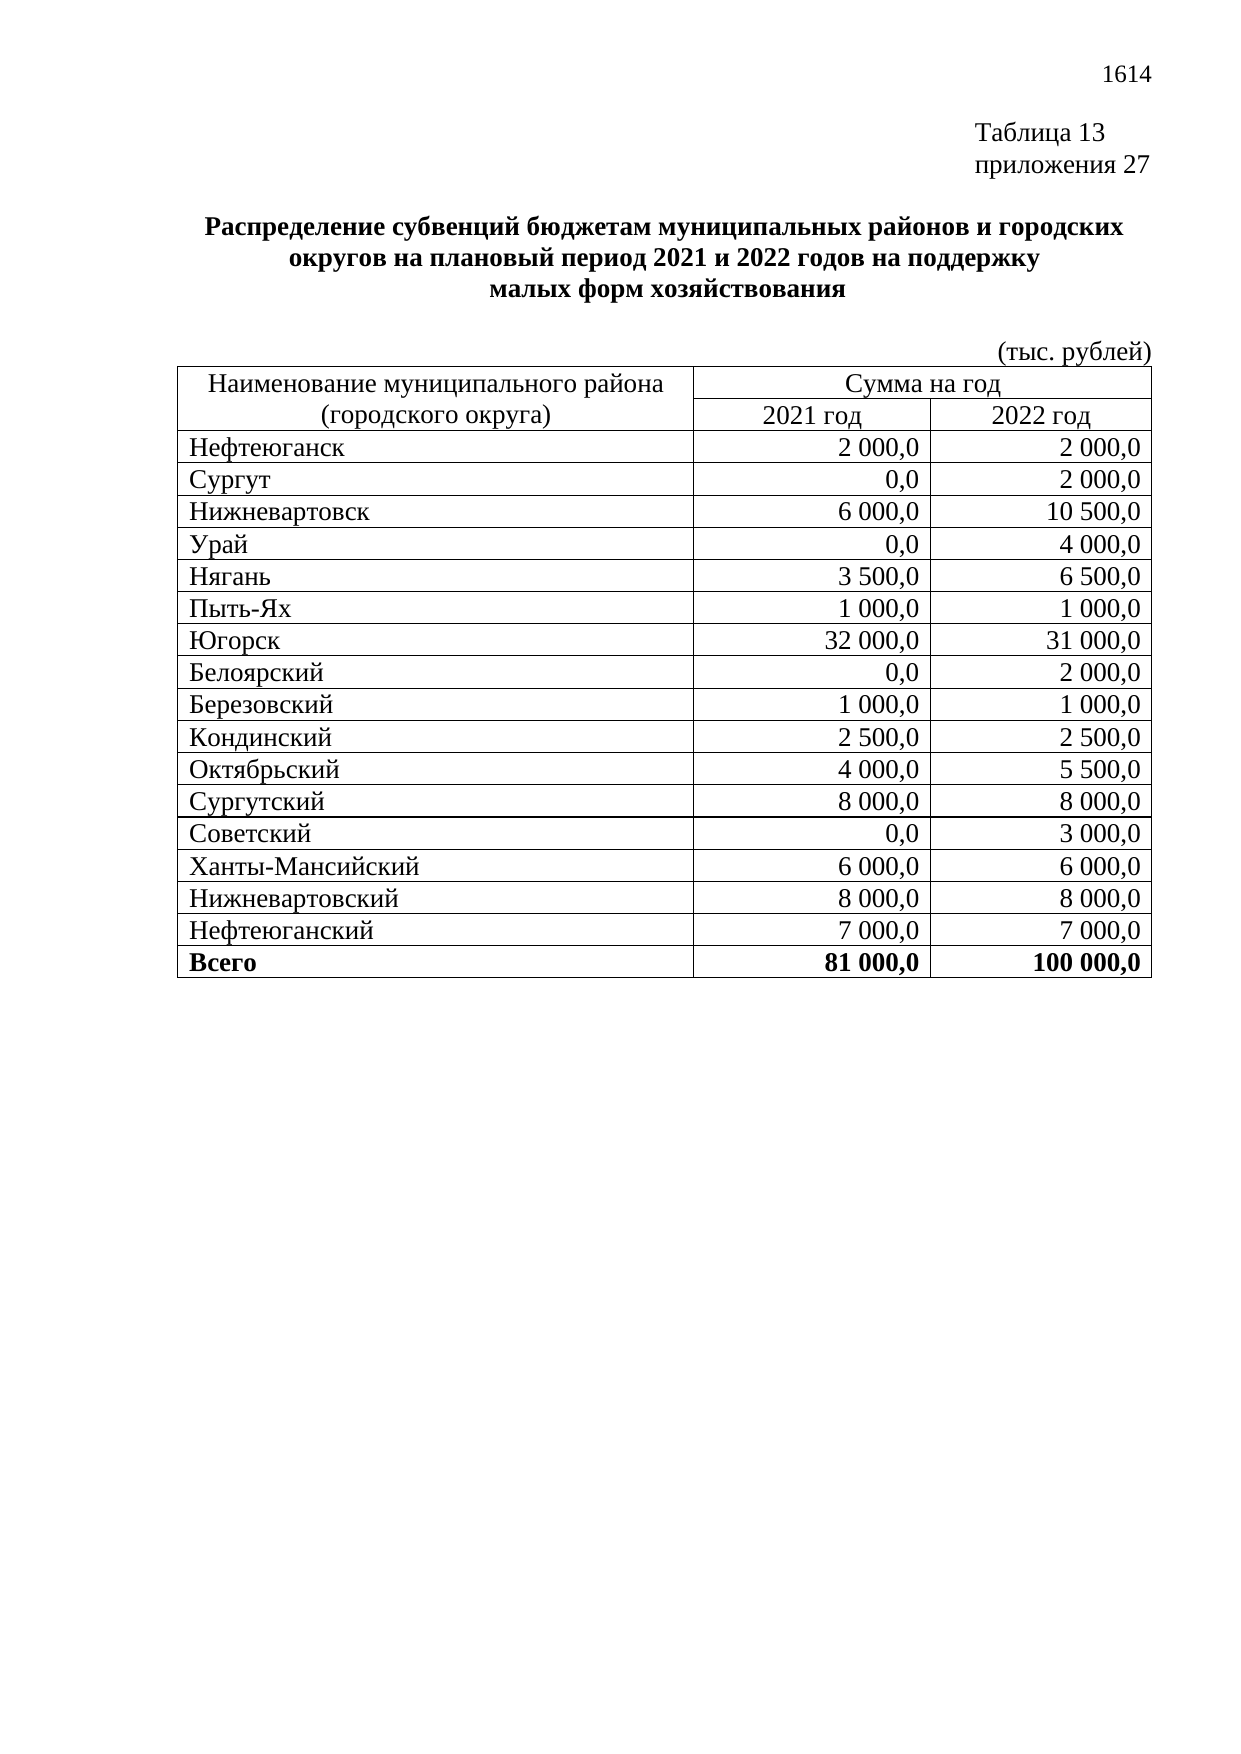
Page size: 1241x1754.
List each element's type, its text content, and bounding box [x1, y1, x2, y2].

table_cell 2 000,0 [931, 656, 1151, 688]
table_cell Нефтеюганский [178, 914, 693, 945]
table_cell 31 000,0 [931, 624, 1151, 655]
table_cell Октябрьский [178, 753, 693, 784]
text (тыс. рублей) [177, 334, 1152, 366]
table_cell Сургут [178, 463, 693, 494]
table_cell Белоярский [178, 656, 693, 688]
table_cell Всего [178, 946, 693, 977]
table_cell 2 000,0 [931, 463, 1151, 494]
table_cell 10 500,0 [931, 496, 1151, 527]
table_cell Нефтеюганск [178, 431, 693, 462]
table_cell 2 000,0 [694, 431, 930, 462]
table_cell 5 500,0 [931, 753, 1151, 784]
table_cell 0,0 [694, 463, 930, 494]
table_cell 7 000,0 [694, 914, 930, 945]
table_cell 0,0 [694, 656, 930, 688]
table_cell Урай [178, 528, 693, 559]
table_cell Нижневартовск [178, 496, 693, 527]
table_cell 8 000,0 [931, 785, 1151, 816]
table_cell 8 000,0 [694, 882, 930, 913]
table_cell 3 000,0 [931, 818, 1151, 848]
table_cell 6 000,0 [694, 850, 930, 881]
text Распределение субвенций бюджетам муниципальных районов и городских округов на плановый период 2021 и 2022 годов на поддержку [177, 210, 1152, 272]
table_cell Березовский [178, 689, 693, 720]
table_cell 6 000,0 [694, 496, 930, 527]
table_cell Пыть-Ях [178, 592, 693, 623]
table_cell Советский [178, 818, 693, 848]
table_cell 2021 год [694, 399, 930, 430]
table_cell Нижневартовский [178, 882, 693, 913]
table_header Сумма на год [694, 367, 1151, 398]
table_cell 6 000,0 [931, 850, 1151, 881]
table_cell 8 000,0 [694, 785, 930, 816]
table_cell 81 000,0 [694, 946, 930, 977]
table_cell 4 000,0 [931, 528, 1151, 559]
table_cell 2 500,0 [694, 721, 930, 752]
text Таблица 13 [974, 117, 1152, 148]
table_cell 2 500,0 [931, 721, 1151, 752]
table_cell 1 000,0 [694, 592, 930, 623]
table_cell 2022 год [931, 399, 1151, 430]
table_cell 32 000,0 [694, 624, 930, 655]
table_cell 1 000,0 [931, 689, 1151, 720]
table_cell Ханты-Мансийский [178, 850, 693, 881]
text малых форм хозяйствования [177, 272, 1152, 303]
table_cell 1 000,0 [694, 689, 930, 720]
table_cell Сургутский [178, 785, 693, 816]
table_cell Нягань [178, 560, 693, 591]
table_cell 0,0 [694, 818, 930, 848]
table_cell 0,0 [694, 528, 930, 559]
table_cell Югорск [178, 624, 693, 655]
text приложения 27 [974, 148, 1152, 179]
table_cell 8 000,0 [931, 882, 1151, 913]
table_cell 7 000,0 [931, 914, 1151, 945]
table_cell Кондинский [178, 721, 693, 752]
table_cell 2 000,0 [931, 431, 1151, 462]
table_cell 6 500,0 [931, 560, 1151, 591]
table_header Наименование муниципального района (городского округа) [178, 367, 693, 430]
table_cell 3 500,0 [694, 560, 930, 591]
table_cell 4 000,0 [694, 753, 930, 784]
table_cell 1 000,0 [931, 592, 1151, 623]
table_cell 100 000,0 [931, 946, 1151, 977]
